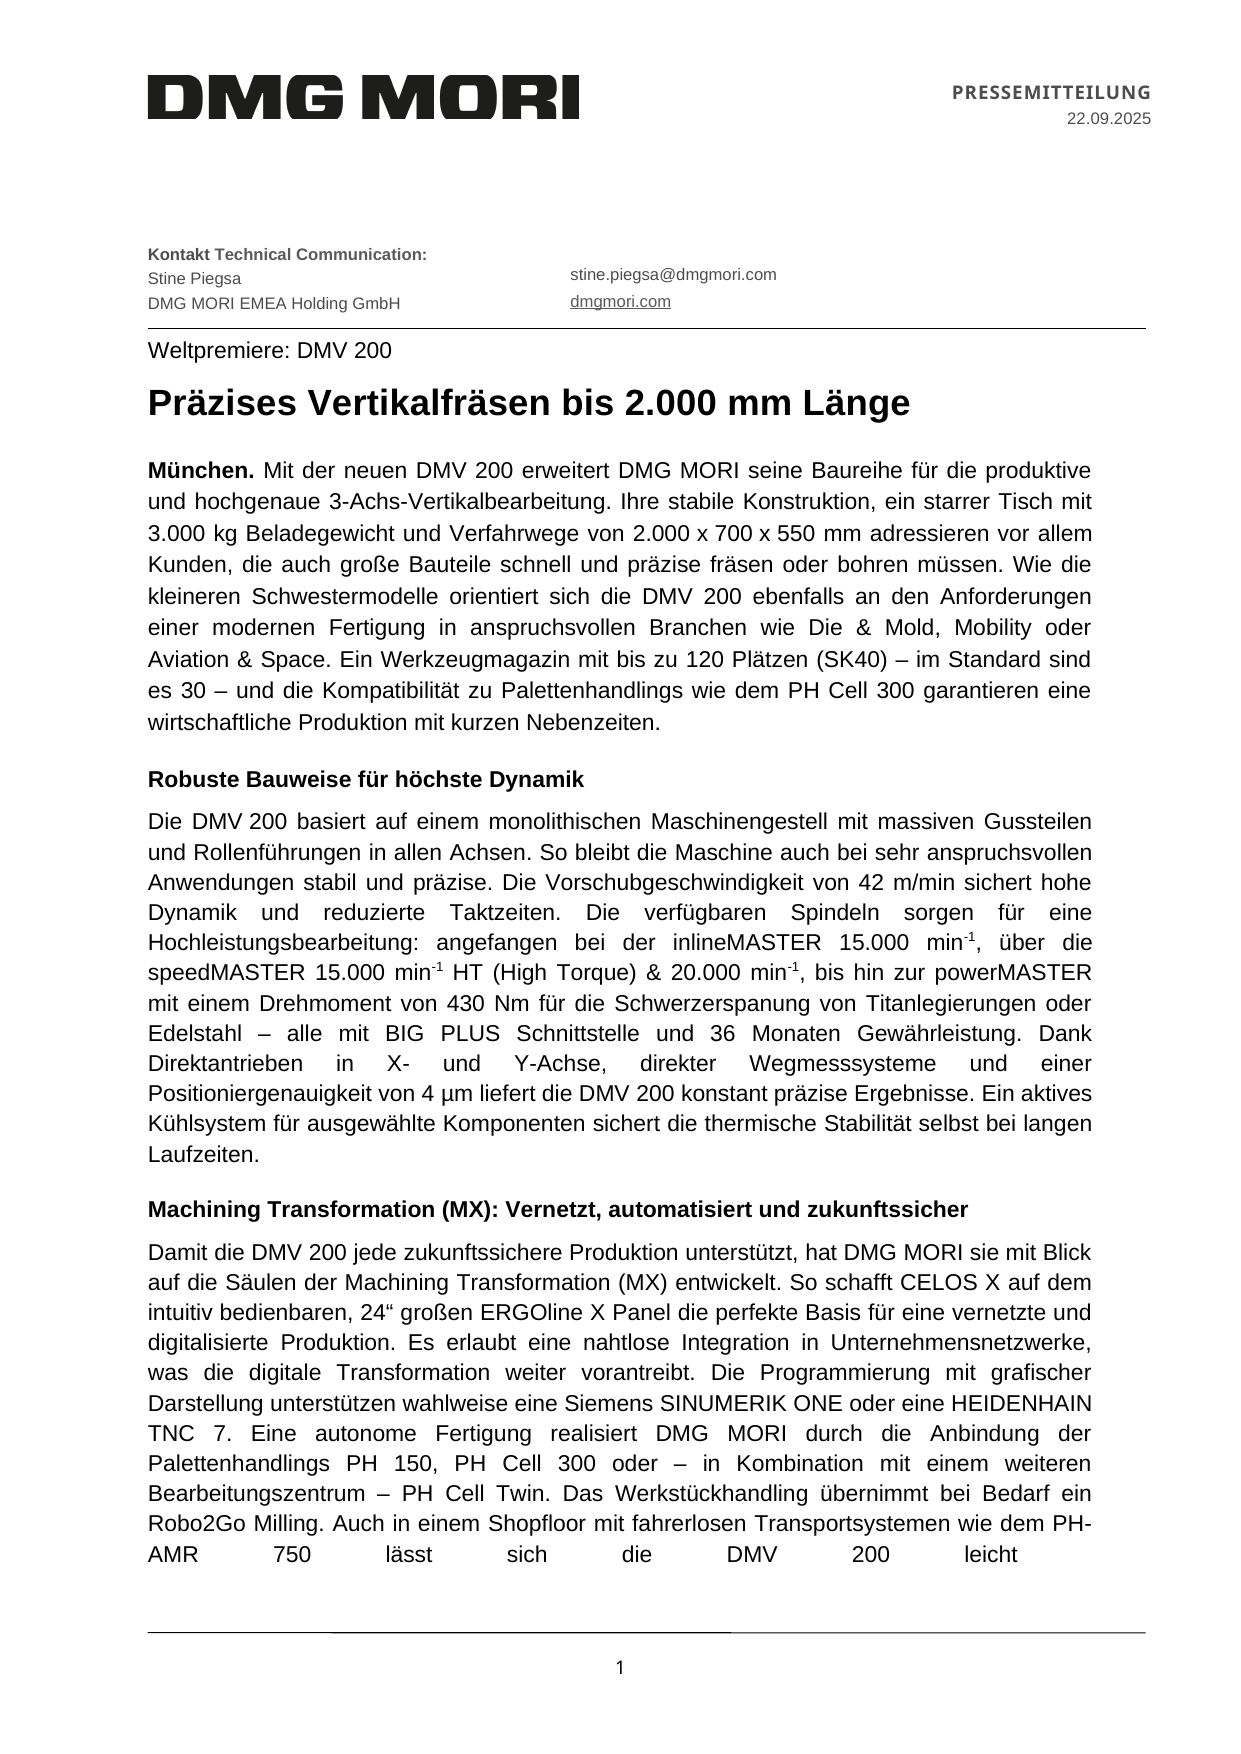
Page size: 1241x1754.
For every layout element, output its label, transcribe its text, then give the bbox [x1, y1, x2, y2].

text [148, 1238, 1093, 1597]
text Weltpremiere: DMV 200 [148, 337, 1093, 363]
text Machining Transformation (MX): Vernetzt, automatisiert und zukunftssicher [148, 1196, 1093, 1222]
text Robuste Bauweise für höchste Dynamik [148, 766, 1093, 792]
picture [147, 75, 579, 119]
text Die DMV 200 basiert auf einem monolithischen Maschinengestell mit massiven Gussteilen und Rollenführungen in allen Achsen. So bleibt die Maschine auch bei sehr anspruchsvollen Anwendungen stabil und präzise. Die Vorschubgeschwindigkeit von 42 m/min sichert hohe Dynamik und reduzierte Taktzeiten. Die verfügbaren Spindeln sorgen für eine Hochleistungsbearbeitung: angefangen bei der inlineMASTER 15.000 min-1, über die speedMASTER 15.000 min-1 HT (High Torque) & 20.000 min-1, bis hin zur powerMASTER mit einem Drehmoment von 430 Nm für die Schwerzerspanung von Titanlegierungen oder Edelstahl – alle mit BIG PLUS Schnittstelle und 36 Monaten Gewährleistung. Dank Direktantrieben in X- und Y-Achse, direkter Wegmesssysteme und einer Positioniergenauigkeit von 4 µm liefert die DMV 200 konstant präzise Ergebnisse. Ein aktives Kühlsystem für ausgewählte Komponenten sichert die thermische Stabilität selbst bei langen Laufzeiten. [148, 808, 1093, 1167]
text München. Mit der neuen DMV 200 erweitert DMG MORI seine Baureihe für die produktive und hochgenaue 3-Achs-Vertikalbearbeitung. Ihre stabile Konstruktion, ein starrer Tisch mit 3.000 kg Beladegewicht und Verfahrwege von 2.000 x 700 x 550 mm adressieren vor allem Kunden, die auch große Bauteile schnell und präzise fräsen oder bohren müssen. Wie die kleineren Schwestermodelle orientiert sich die DMV 200 ebenfalls an den Anforderungen einer modernen Fertigung in anspruchsvollen Branchen wie Die & Mold, Mobility oder Aviation & Space. Ein Werkzeugmagazin mit bis zu 120 Plätzen (SK40) – im Standard sind es 30 – und die Kompatibilität zu Palettenhandlings wie dem PH Cell 300 garantieren eine wirtschaftliche Produktion mit kurzen Nebenzeiten. [148, 457, 1093, 735]
list Präzises Vertikalfräsen bis 2.000 mm Länge [148, 381, 1093, 423]
